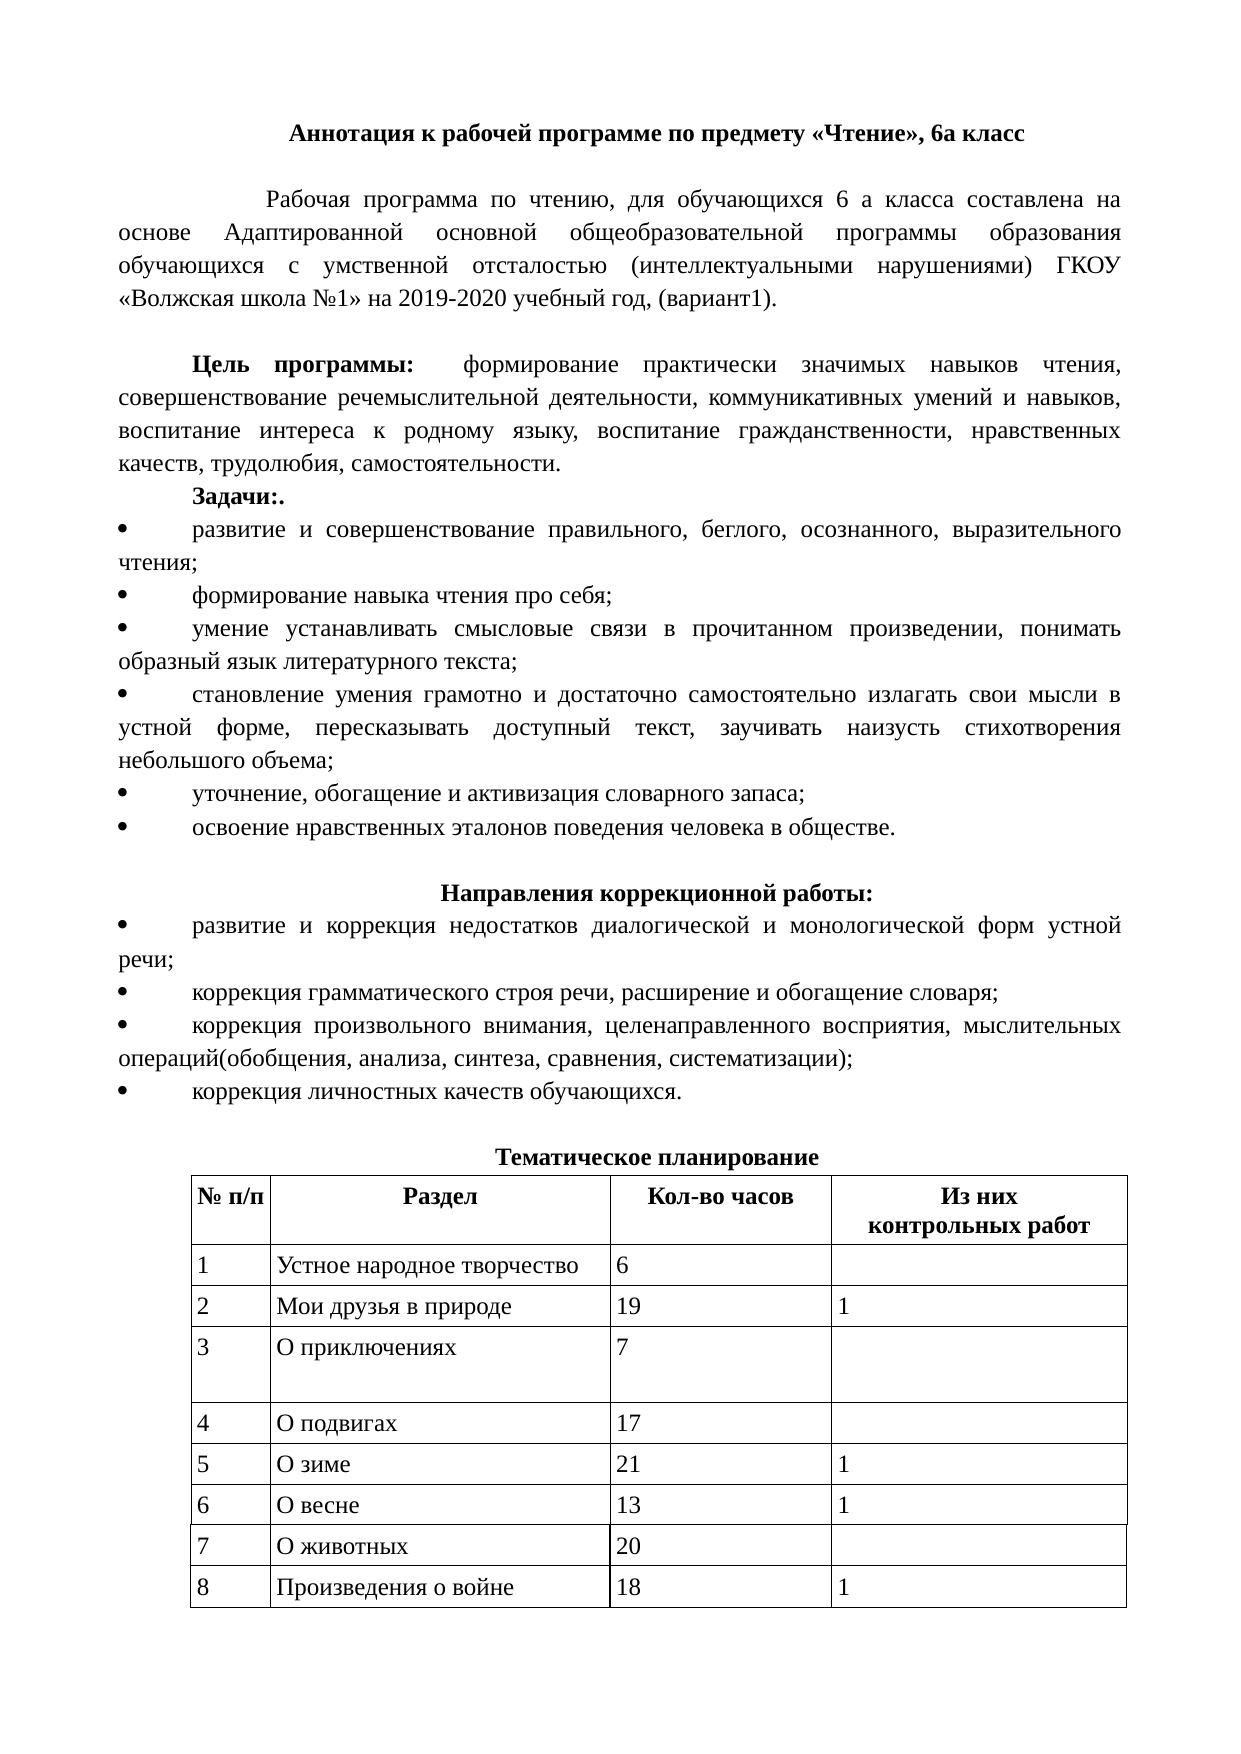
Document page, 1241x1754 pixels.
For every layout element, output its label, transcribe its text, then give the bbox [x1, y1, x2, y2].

table_cell 1 [832, 1566, 1126, 1607]
table_cell [832, 1245, 1127, 1285]
table_cell Мои друзья в природе [271, 1286, 610, 1326]
list коррекция личностных качеств обучающихся. [118, 1076, 1122, 1104]
list формирование навыка чтения про себя; [118, 580, 1122, 609]
list уточнение, обогащение и активизация словарного запаса; [118, 778, 1122, 807]
table_cell О весне [271, 1485, 610, 1524]
table_cell 3 [192, 1327, 270, 1402]
list развитие и коррекция недостатков диалогической и монологической форм устной речи; [118, 911, 1122, 972]
table_cell О подвигах [271, 1403, 610, 1443]
table_header Раздел [271, 1176, 610, 1244]
table_header Из них контрольных работ [832, 1176, 1127, 1244]
table_cell 19 [611, 1286, 831, 1326]
table_cell 13 [611, 1485, 831, 1524]
table_cell 4 [192, 1403, 270, 1443]
table_cell 8 [191, 1566, 270, 1607]
table_cell 1 [832, 1286, 1127, 1326]
list развитие и совершенствование правильного, беглого, осознанного, выразительного чтения; [118, 514, 1122, 576]
text Аннотация к рабочей программе по предмету «Чтение», 6а класс [118, 118, 1122, 147]
table_cell 1 [832, 1444, 1127, 1483]
table_cell [832, 1403, 1127, 1443]
table_cell 7 [191, 1525, 270, 1565]
table_cell 6 [611, 1245, 831, 1285]
table_cell 1 [192, 1245, 270, 1285]
table_cell [832, 1525, 1126, 1565]
table_cell 6 [192, 1485, 270, 1524]
list коррекция произвольного внимания, целенаправленного восприятия, мыслительных операций(обобщения, анализа, синтеза, сравнения, систематизации); [118, 1010, 1122, 1071]
table_header Кол-во часов [611, 1176, 831, 1244]
table_cell [832, 1327, 1127, 1402]
text Рабочая программа по чтению, для обучающихся 6 а класса составлена на основе Адаптированной основной общеобразовательной программы образования обучающихся с умственной отсталостью (интеллектуальными нарушениями) ГКОУ «Волжская школа №1» на 2019-2020 учебный год, (вариант1). [118, 184, 1122, 312]
text Цель программы: формирование практически значимых навыков чтения, совершенствование речемыслительной деятельности, коммуникативных умений и навыков, воспитание интереса к родному языку, воспитание гражданственности, нравственных качеств, трудолюбия, самостоятельности. [118, 349, 1122, 477]
text Задачи:. [118, 481, 1122, 510]
table_cell 5 [192, 1444, 270, 1483]
table_cell О зиме [271, 1444, 610, 1483]
table_cell О приключениях [271, 1327, 610, 1402]
list становление умения грамотно и достаточно самостоятельно излагать свои мысли в устной форме, пересказывать доступный текст, заучивать наизусть стихотворения небольшого объема; [118, 679, 1122, 774]
table_cell 7 [611, 1327, 831, 1402]
table_cell О животных [271, 1525, 609, 1565]
table_cell 20 [611, 1525, 831, 1565]
table_cell 21 [611, 1444, 831, 1483]
table_cell Устное народное творчество [271, 1245, 610, 1285]
table_cell Произведения о войне [271, 1566, 609, 1607]
text Направления коррекционной работы: [118, 878, 1122, 906]
table_cell 18 [611, 1566, 831, 1607]
text Тематическое планирование [118, 1142, 1122, 1171]
table_cell 1 [832, 1485, 1127, 1524]
list освоение нравственных эталонов поведения человека в обществе. [118, 812, 1122, 840]
table_header № п/п [192, 1176, 270, 1244]
list коррекция грамматического строя речи, расширение и обогащение словаря; [118, 977, 1122, 1005]
table_cell 2 [192, 1286, 270, 1326]
list умение устанавливать смысловые связи в прочитанном произведении, понимать образный язык литературного текста; [118, 613, 1122, 675]
table_cell 17 [611, 1403, 831, 1443]
